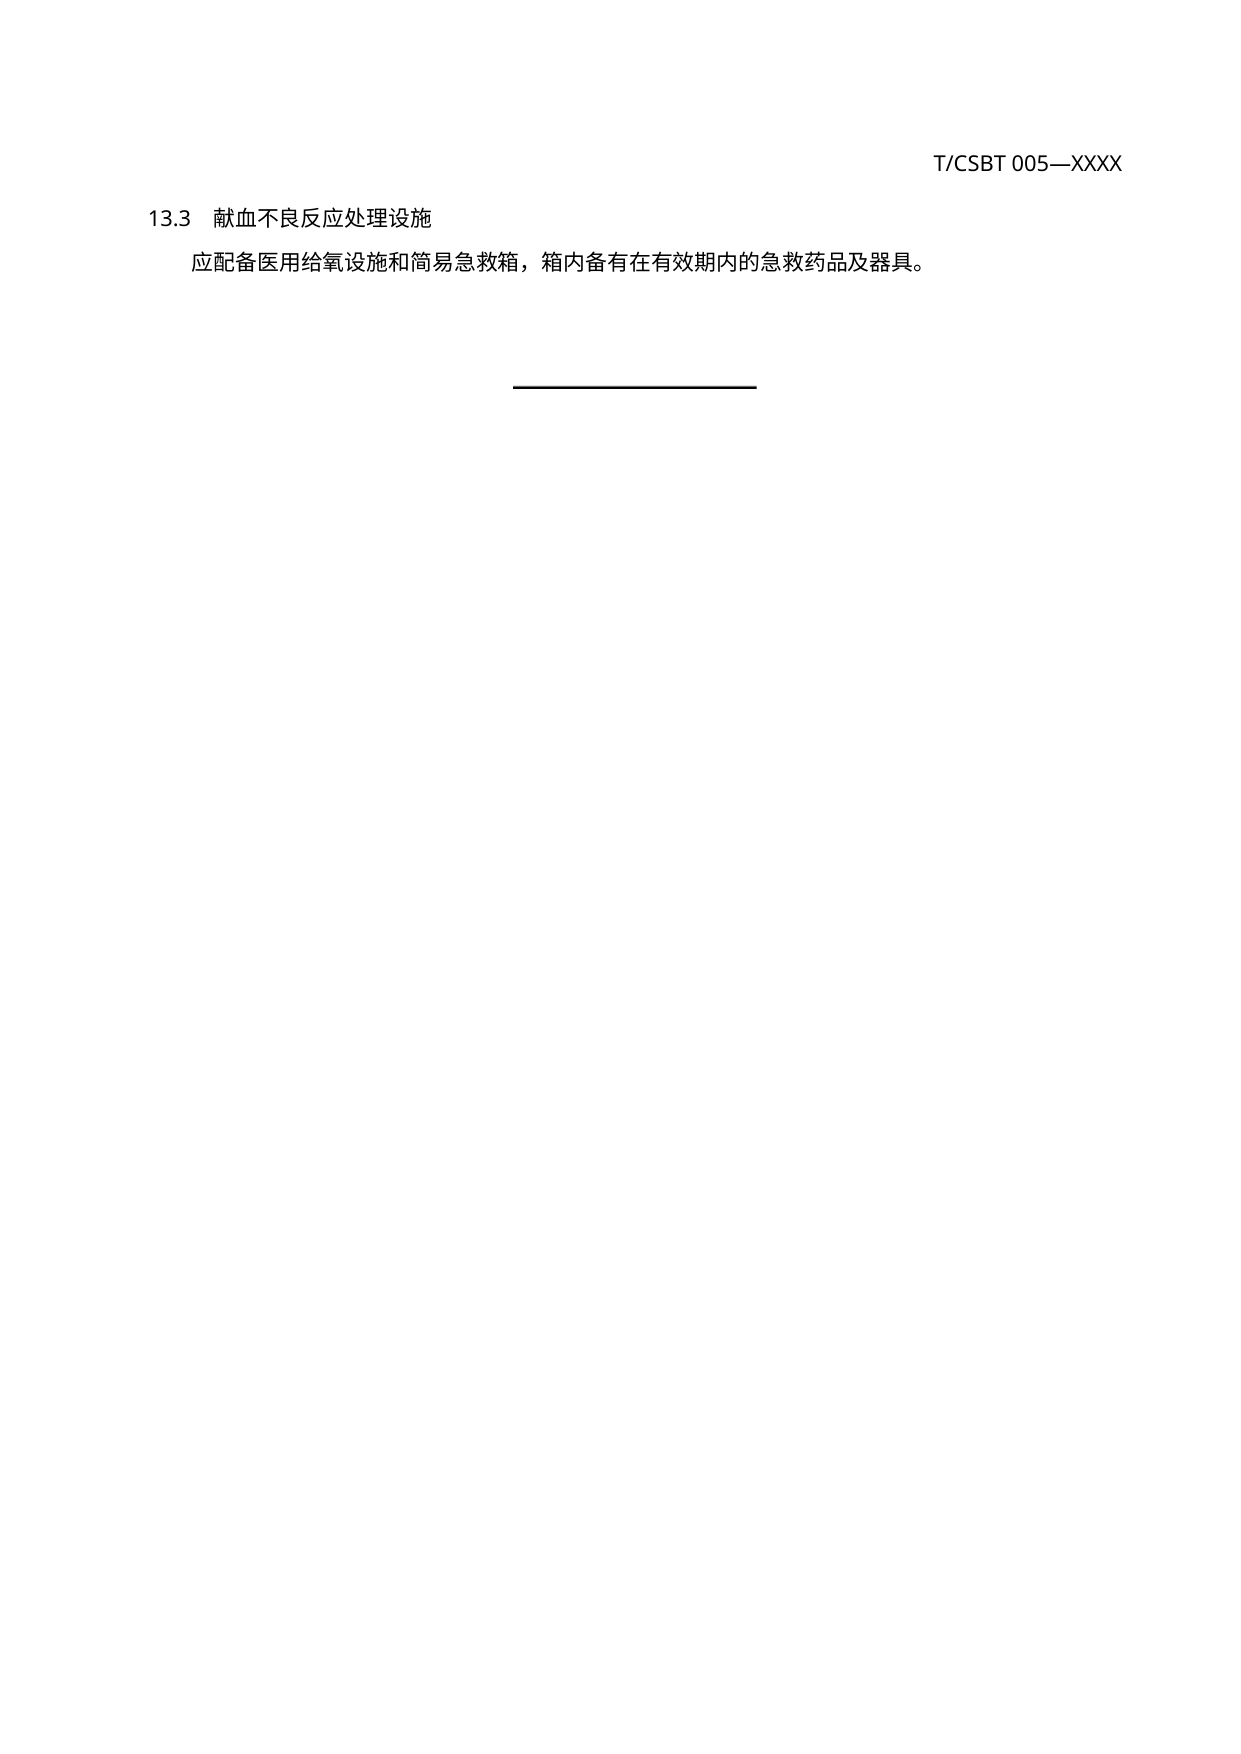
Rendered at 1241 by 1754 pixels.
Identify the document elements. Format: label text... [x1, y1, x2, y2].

text 应配备医用给氧设施和简易急救箱，箱内备有在有效期内的急救药品及器具。 [148, 245, 1122, 277]
picture [513, 336, 757, 389]
text 献血不良反应处理设施 [148, 201, 1122, 233]
